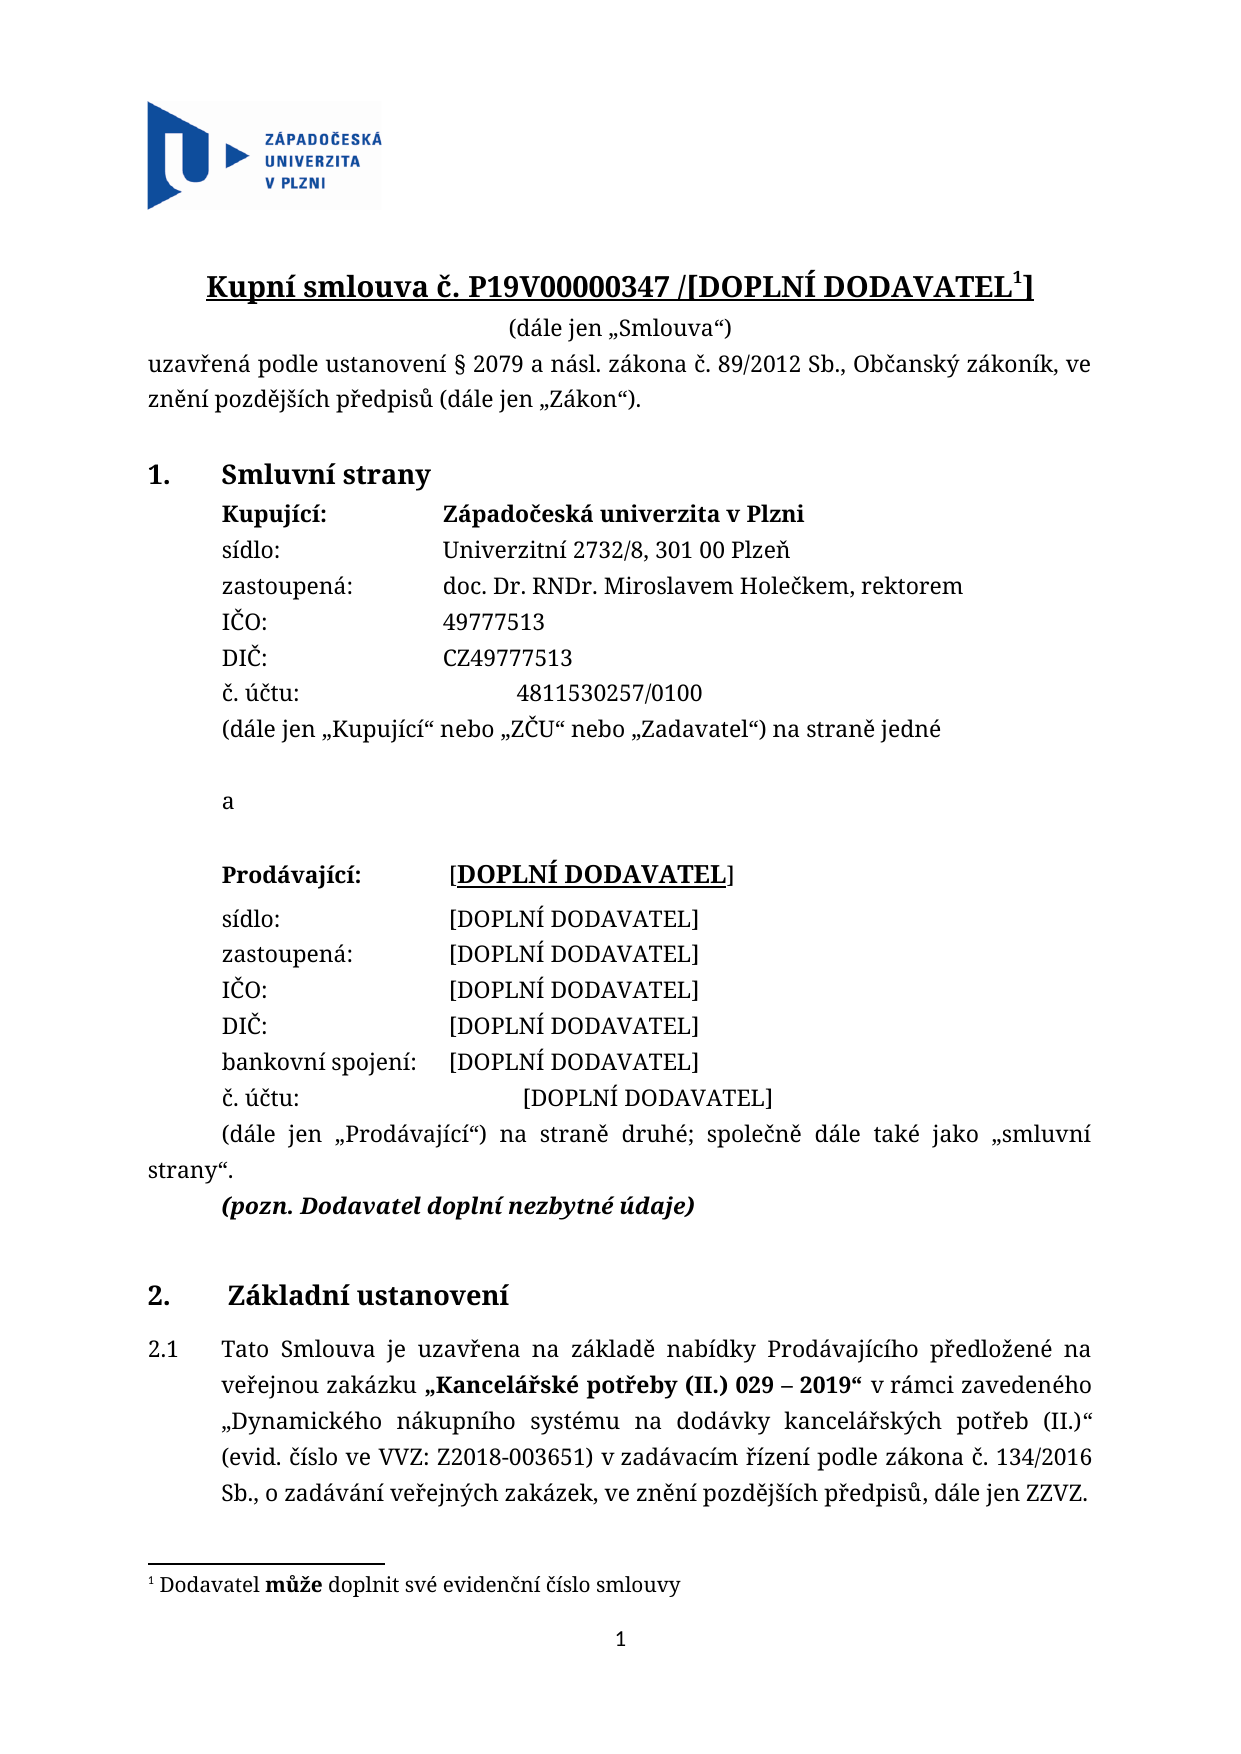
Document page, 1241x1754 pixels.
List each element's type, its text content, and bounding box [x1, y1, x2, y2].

text 1. Smluvní strany [148, 455, 1092, 492]
text Kupující: Západočeská univerzita v Plzni [222, 498, 1092, 529]
text č. účtu: 4811530257/0100 [222, 677, 1092, 709]
text uzavřená podle ustanovení § 2079 a násl. zákona č. 89/2012 Sb., Občanský zákoník, ve znění pozdějších předpisů (dále jen „Zákon“). [148, 347, 1092, 415]
text a [222, 785, 1092, 816]
text Kupní smlouva č. P19V00000347 /[DOPLNÍ DODAVATEL] [148, 266, 1092, 306]
text IČO: 49777513 [222, 606, 1092, 637]
text (pozn. Dodavatel doplní nezbytné údaje) [148, 1190, 1092, 1221]
text Prodávající: [DOPLNÍ DODAVATEL] [148, 857, 1092, 891]
text bankovní spojení: [DOPLNÍ DODAVATEL] [148, 1046, 1092, 1077]
text (dále jen „Prodávající“) na straně druhé; společně dále také jako „smluvní strany“. [148, 1118, 1092, 1185]
text DIČ: [DOPLNÍ DODAVATEL] [222, 1010, 1092, 1042]
text IČO: [DOPLNÍ DODAVATEL] [222, 974, 1092, 1006]
text sídlo: Univerzitní 2732/8, 301 00 Plzeň [222, 534, 1092, 565]
picture [147, 101, 382, 210]
text sídlo: [DOPLNÍ DODAVATEL] [222, 902, 1092, 934]
text (dále jen „Smlouva“) [148, 312, 1092, 343]
text DIČ: CZ49777513 [222, 641, 1092, 673]
text 2. Základní ustanovení [148, 1276, 1092, 1313]
text zastoupená: [DOPLNÍ DODAVATEL] [222, 938, 1092, 970]
text (dále jen „Kupující“ nebo „ZČU“ nebo „Zadavatel“) na straně jedné [222, 713, 1092, 744]
text č. účtu: [DOPLNÍ DODAVATEL] [222, 1082, 1092, 1113]
text 2.1 Tato Smlouva je uzavřena na základě nabídky Prodávajícího předložené na veřejnou zakázku „Kancelářské potřeby (II.) 029 – 2019“ v rámci zavedeného „Dynamického nákupního systému na dodávky kancelářských potřeb (II.)“ (evid. číslo ve VVZ: Z2018-003651) v zadávacím řízení podle zákona č. 134/2016 Sb., o zadávání veřejných zakázek, ve znění pozdějších předpisů, dále jen ZZVZ. [148, 1333, 1092, 1508]
text zastoupená: doc. Dr. RNDr. Miroslavem Holečkem, rektorem [222, 569, 1092, 601]
